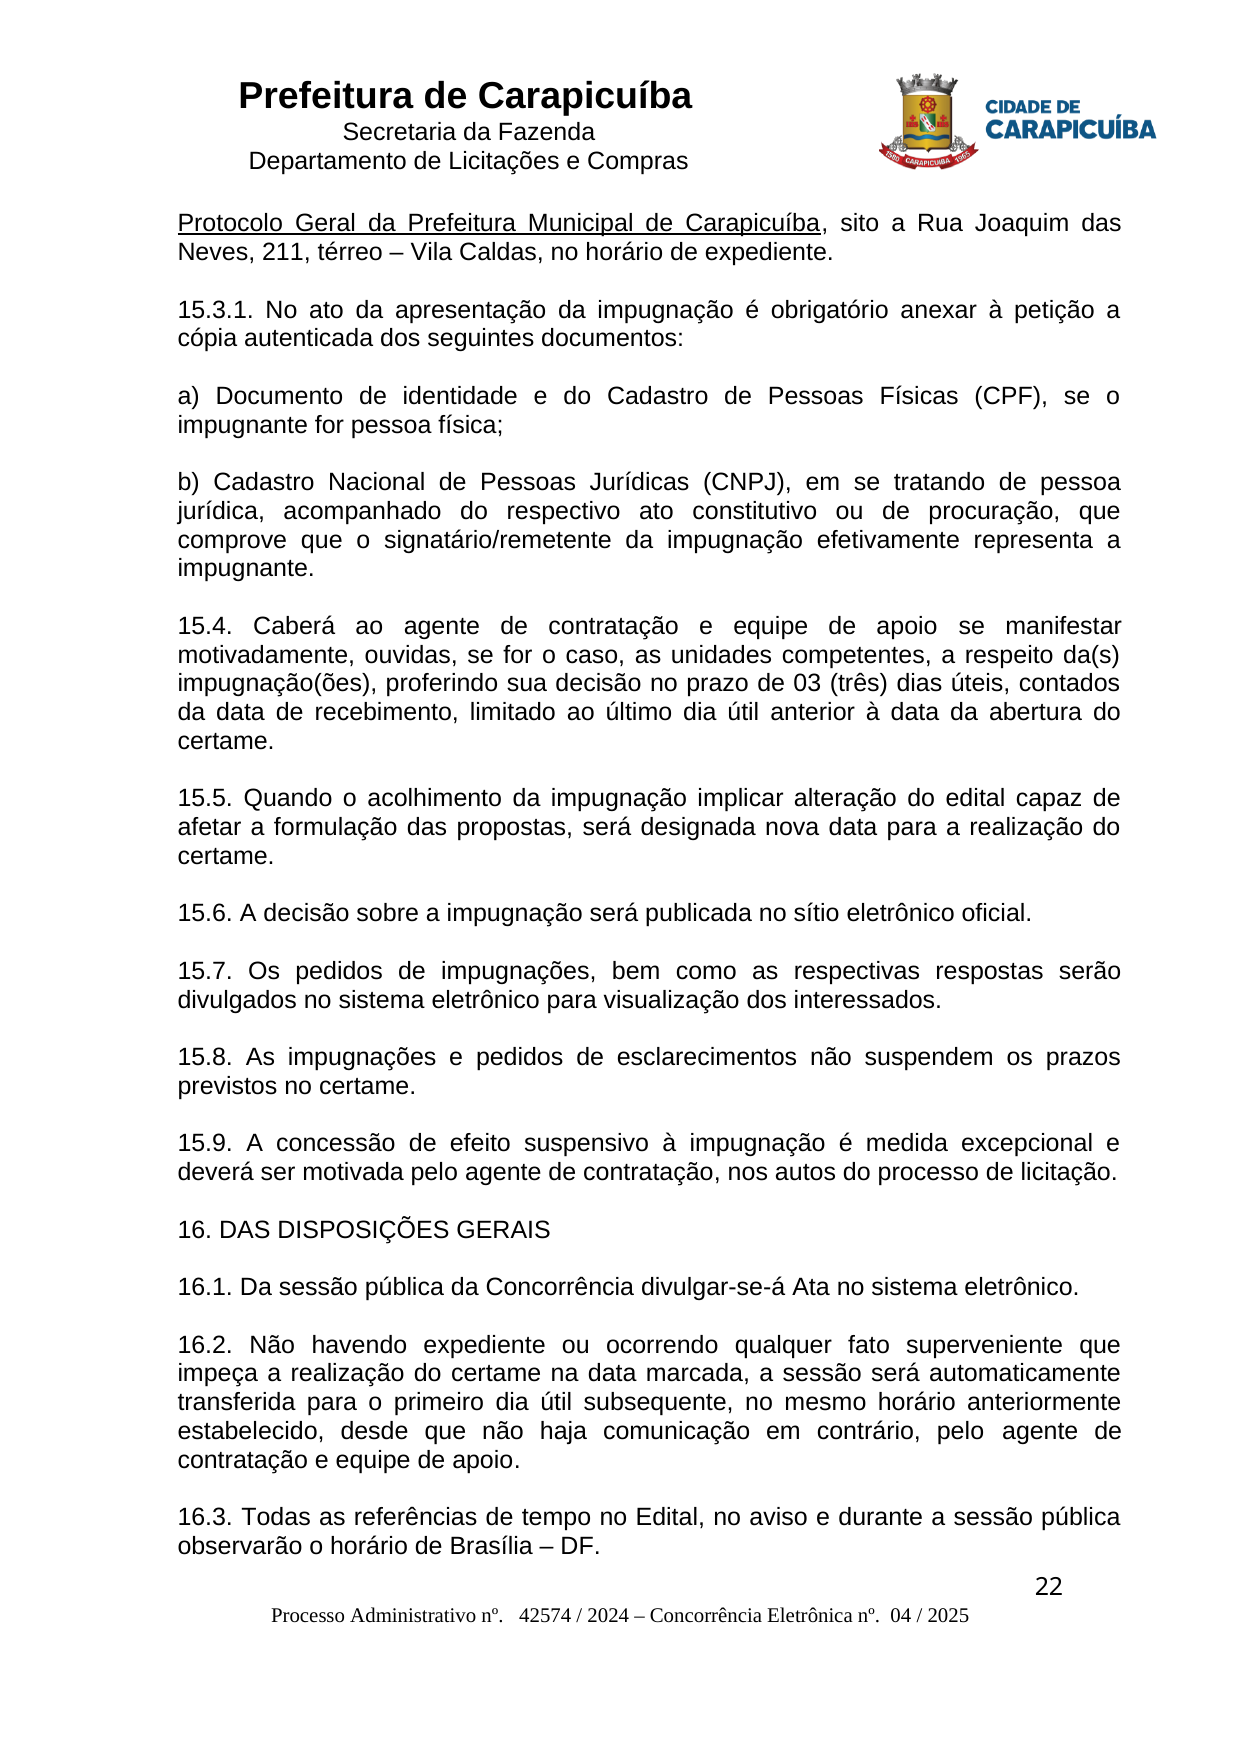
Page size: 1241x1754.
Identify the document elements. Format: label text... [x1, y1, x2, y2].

text 16. DAS DISPOSIÇÕES GERAIS [177, 1215, 1122, 1243]
text 15.6. A decisão sobre a impugnação será publicada no sítio eletrônico oficial. [177, 898, 1122, 927]
text 15.4. Caberá ao agente de contratação e equipe de apoio se manifestar motivadamente, ouvidas, se for o caso, as unidades competentes, a respeito da(s) impugnação(ões), proferindo sua decisão no prazo de 03 (três) dias úteis, contados da data de recebimento, limitado ao último dia útil anterior à data da abertura do certame. [177, 611, 1122, 755]
text 15.3.1. No ato da apresentação da impugnação é obrigatório anexar à petição a cópia autenticada dos seguintes documentos: [177, 295, 1122, 352]
text 15.8. As impugnações e pedidos de esclarecimentos não suspendem os prazos previstos no certame. [177, 1042, 1122, 1100]
text 16.2. Não havendo expediente ou ocorrendo qualquer fato superveniente que impeça a realização do certame na data marcada, a sessão será automaticamente transferida para o primeiro dia útil subsequente, no mesmo horário anteriormente estabelecido, desde que não haja comunicação em contrário, pelo agente de contratação e equipe de apoio. [177, 1330, 1122, 1473]
text 15.7. Os pedidos de impugnações, bem como as respectivas respostas serão divulgados no sistema eletrônico para visualização dos interessados. [177, 956, 1122, 1013]
text 16.3. Todas as referências de tempo no Edital, no aviso e durante a sessão pública observarão o horário de Brasília – DF. [177, 1502, 1122, 1560]
text b) Cadastro Nacional de Pessoas Jurídicas (CNPJ), em se tratando de pessoa jurídica, acompanhado do respectivo ato constitutivo ou de procuração, que comprove que o signatário/remetente da impugnação efetivamente representa a impugnante. [177, 467, 1122, 582]
text a) Documento de identidade e do Cadastro de Pessoas Físicas (CPF), se o impugnante for pessoa física; [177, 381, 1122, 438]
text 16.1. Da sessão pública da Concorrência divulgar-se-á Ata no sistema eletrônico. [177, 1272, 1122, 1301]
text 15.9. A concessão de efeito suspensivo à impugnação é medida excepcional e deverá ser motivada pelo agente de contratação, nos autos do processo de licitação. [177, 1128, 1122, 1186]
text 15.5. Quando o acolhimento da impugnação implicar alteração do edital capaz de afetar a formulação das propostas, será designada nova data para a realização do certame. [177, 783, 1122, 870]
picture [877, 65, 1159, 172]
